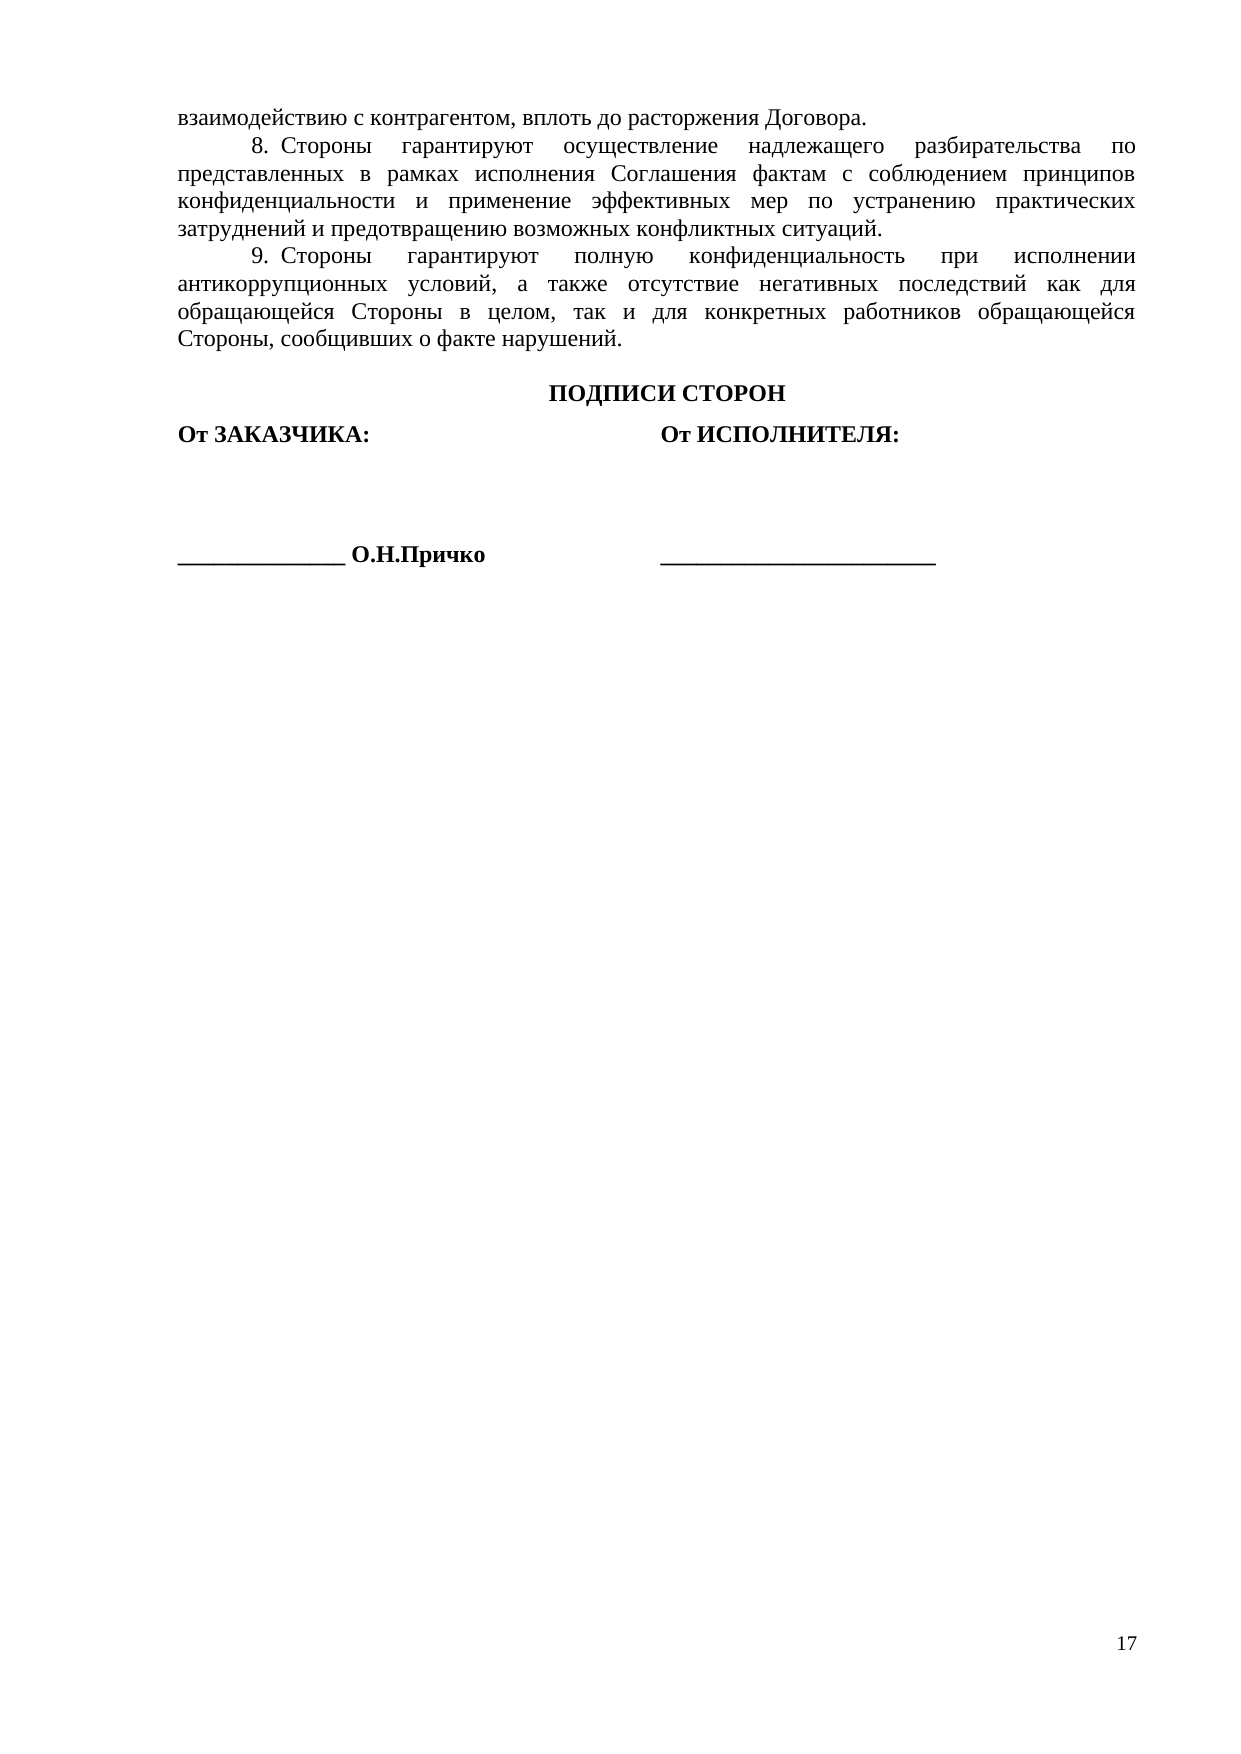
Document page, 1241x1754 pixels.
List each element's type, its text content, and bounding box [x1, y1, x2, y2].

list Стороны гарантируют осуществление надлежащего разбирательства по представленных в рамках исполнения Соглашения фактам с соблюдением принципов конфиденциальности и применение эффективных мер по устранению практических затруднений и предотвращению возможных конфликтных ситуаций. [177, 131, 1137, 241]
table_cell ______________ О.Н.Причко [177, 487, 649, 580]
table_header От ИСПОЛНИТЕЛЯ: [649, 407, 1122, 487]
table_cell _______________________ [649, 487, 1122, 580]
table_header От ЗАКАЗЧИКА: [177, 407, 649, 487]
list Стороны гарантируют полную конфиденциальность при исполнении антикоррупционных условий, а также отсутствие негативных последствий как для обращающейся Стороны в целом, так и для конкретных работников обращающейся Стороны, сообщивших о факте нарушений. [177, 241, 1137, 352]
text ПОДПИСИ СТОРОН [177, 379, 1157, 407]
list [177, 103, 1137, 131]
